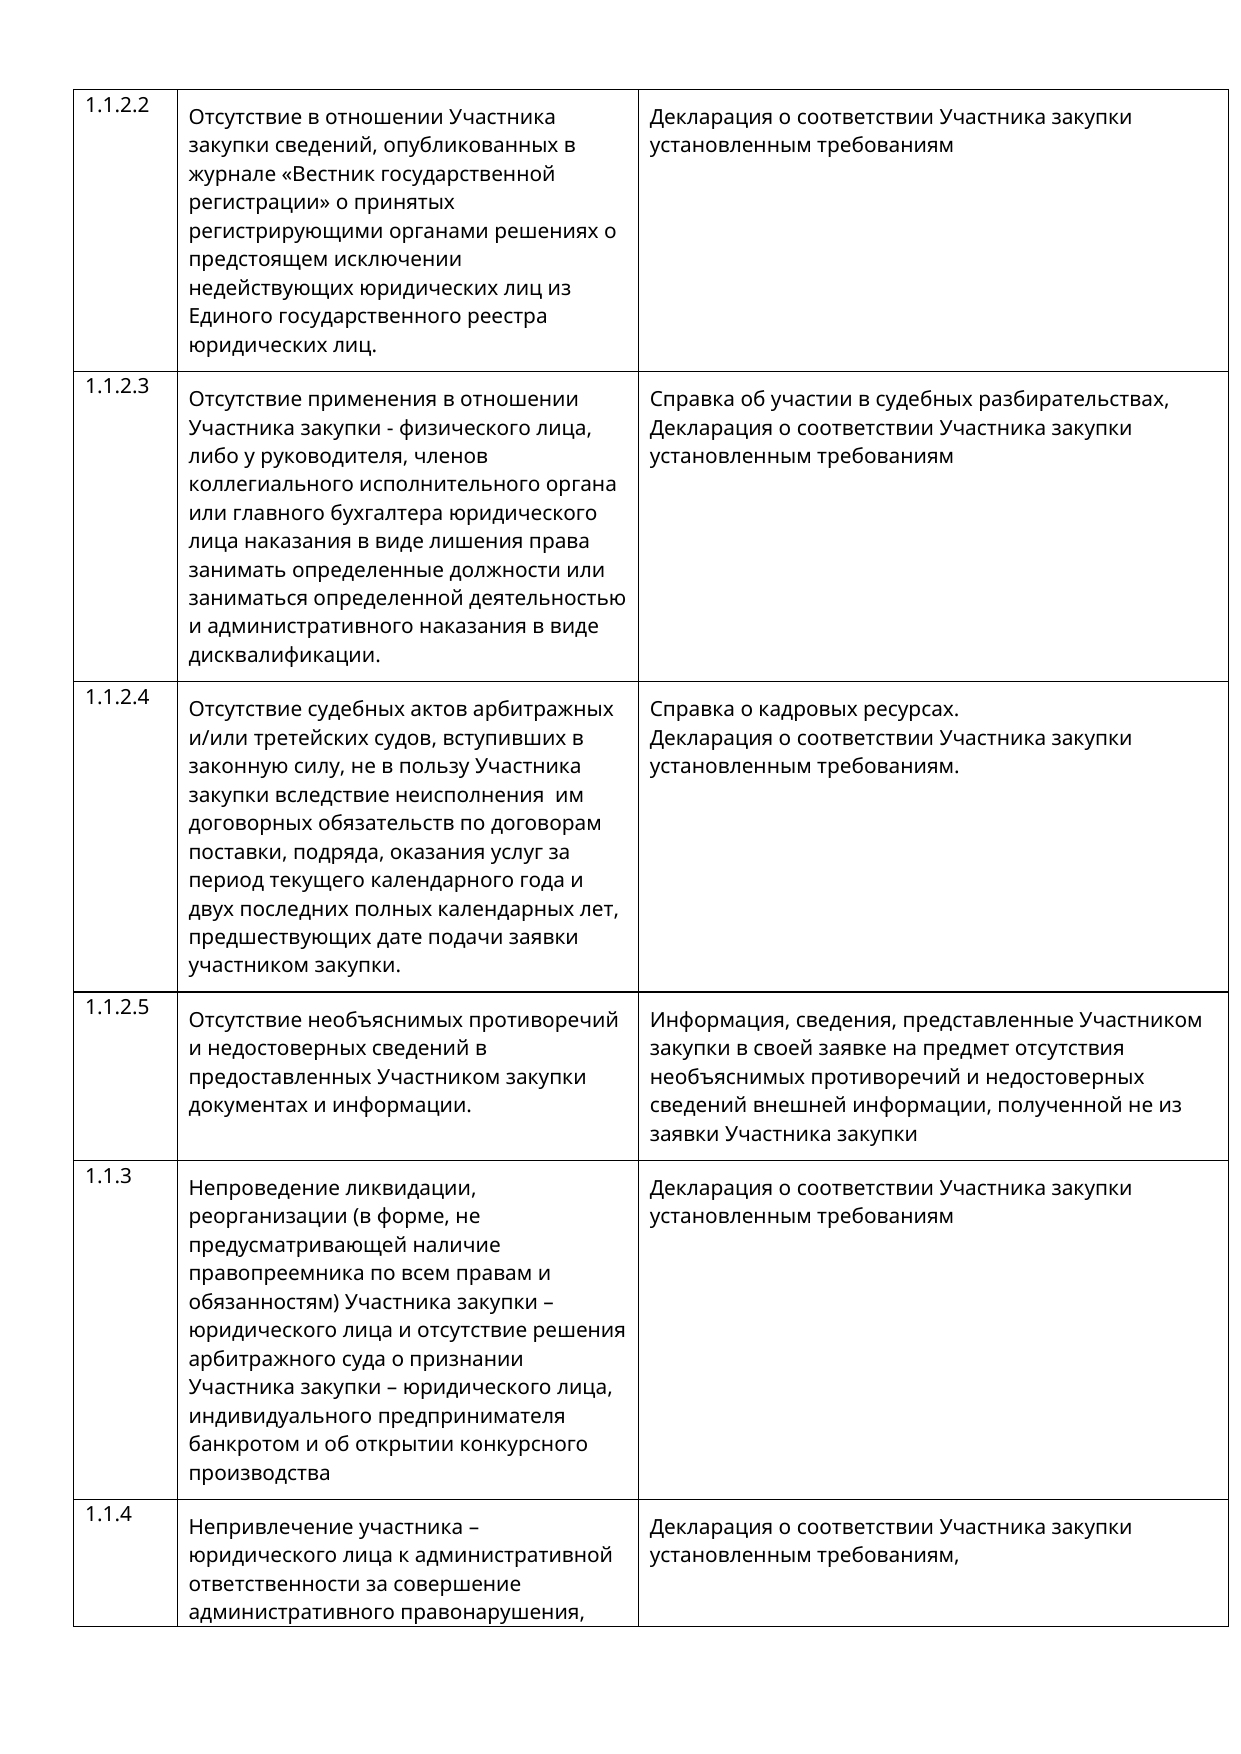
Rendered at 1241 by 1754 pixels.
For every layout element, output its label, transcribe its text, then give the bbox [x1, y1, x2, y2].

table_cell 1.1.4 [74, 1500, 177, 1626]
table_cell Отсутствие применения в отношении Участника закупки - физического лица, либо у руководителя, членов коллегиального исполнительного органа или главного бухгалтера юридического лица наказания в виде лишения права занимать определенные должности или заниматься определенной деятельностью и административного наказания в виде дисквалификации. [178, 372, 638, 681]
table_cell Справка об участии в судебных разбирательствах, Декларация о соответствии Участника закупки установленным требованиям [639, 372, 1228, 681]
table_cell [639, 1500, 1228, 1626]
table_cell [639, 90, 1228, 371]
table_cell Декларация о соответствии Участника закупки установленным требованиям [639, 1161, 1228, 1498]
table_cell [178, 1500, 638, 1626]
table_cell 1.1.2.3 [74, 372, 177, 681]
table_cell Отсутствие судебных актов арбитражных и/или третейских судов, вступивших в законную силу, не в пользу Участника закупки вследствие неисполнения им договорных обязательств по договорам поставки, подряда, оказания услуг за период текущего календарного года и двух последних полных календарных лет, предшествующих дате подачи заявки участником закупки. [178, 682, 638, 991]
table_cell 1.1.2.5 [74, 993, 177, 1160]
table_cell 1.1.2.4 [74, 682, 177, 991]
table_cell Информация, сведения, представленные Участником закупки в своей заявке на предмет отсутствия необъяснимых противоречий и недостоверных сведений внешней информации, полученной не из заявки Участника закупки [639, 993, 1228, 1160]
table_cell Справка о кадровых ресурсах. Декларация о соответствии Участника закупки установленным требованиям. [639, 682, 1228, 991]
table_cell 1.1.2.2 [74, 90, 177, 371]
table_cell 1.1.3 [74, 1161, 177, 1498]
table_cell Непроведение ликвидации, реорганизации (в форме, не предусматривающей наличие правопреемника по всем правам и обязанностям) Участника закупки – юридического лица и отсутствие решения арбитражного суда о признании Участника закупки – юридического лица, индивидуального предпринимателя банкротом и об открытии конкурсного производства [178, 1161, 638, 1498]
table_cell Отсутствие в отношении Участника закупки сведений, опубликованных в журнале «Вестник государственной регистрации» о принятых регистрирующими органами решениях о предстоящем исключении недействующих юридических лиц из Единого государственного реестра юридических лиц. [178, 90, 638, 371]
table_cell Отсутствие необъяснимых противоречий и недостоверных сведений в предоставленных Участником закупки документах и информации. [178, 993, 638, 1160]
